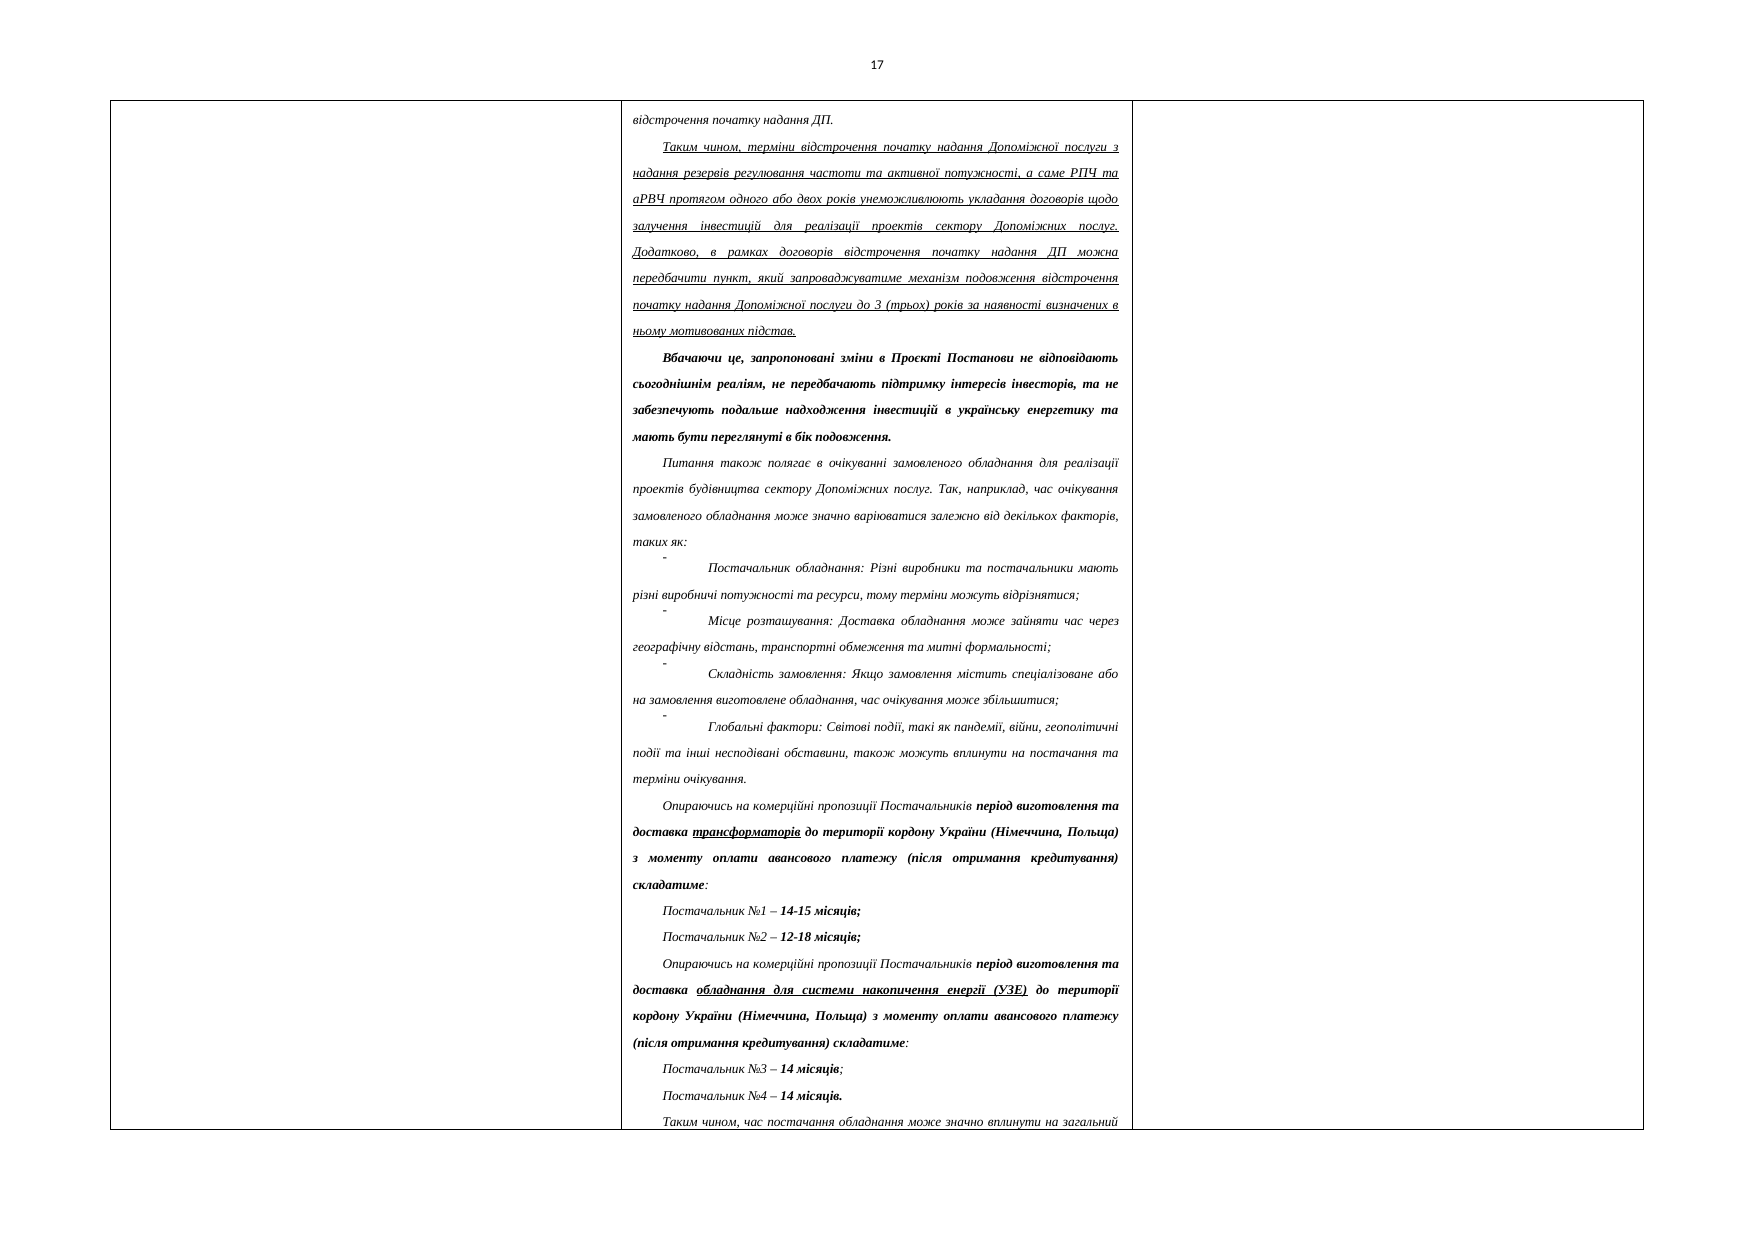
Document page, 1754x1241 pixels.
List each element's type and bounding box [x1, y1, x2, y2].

table_cell [1133, 101, 1643, 1129]
table_cell [622, 101, 1132, 1129]
